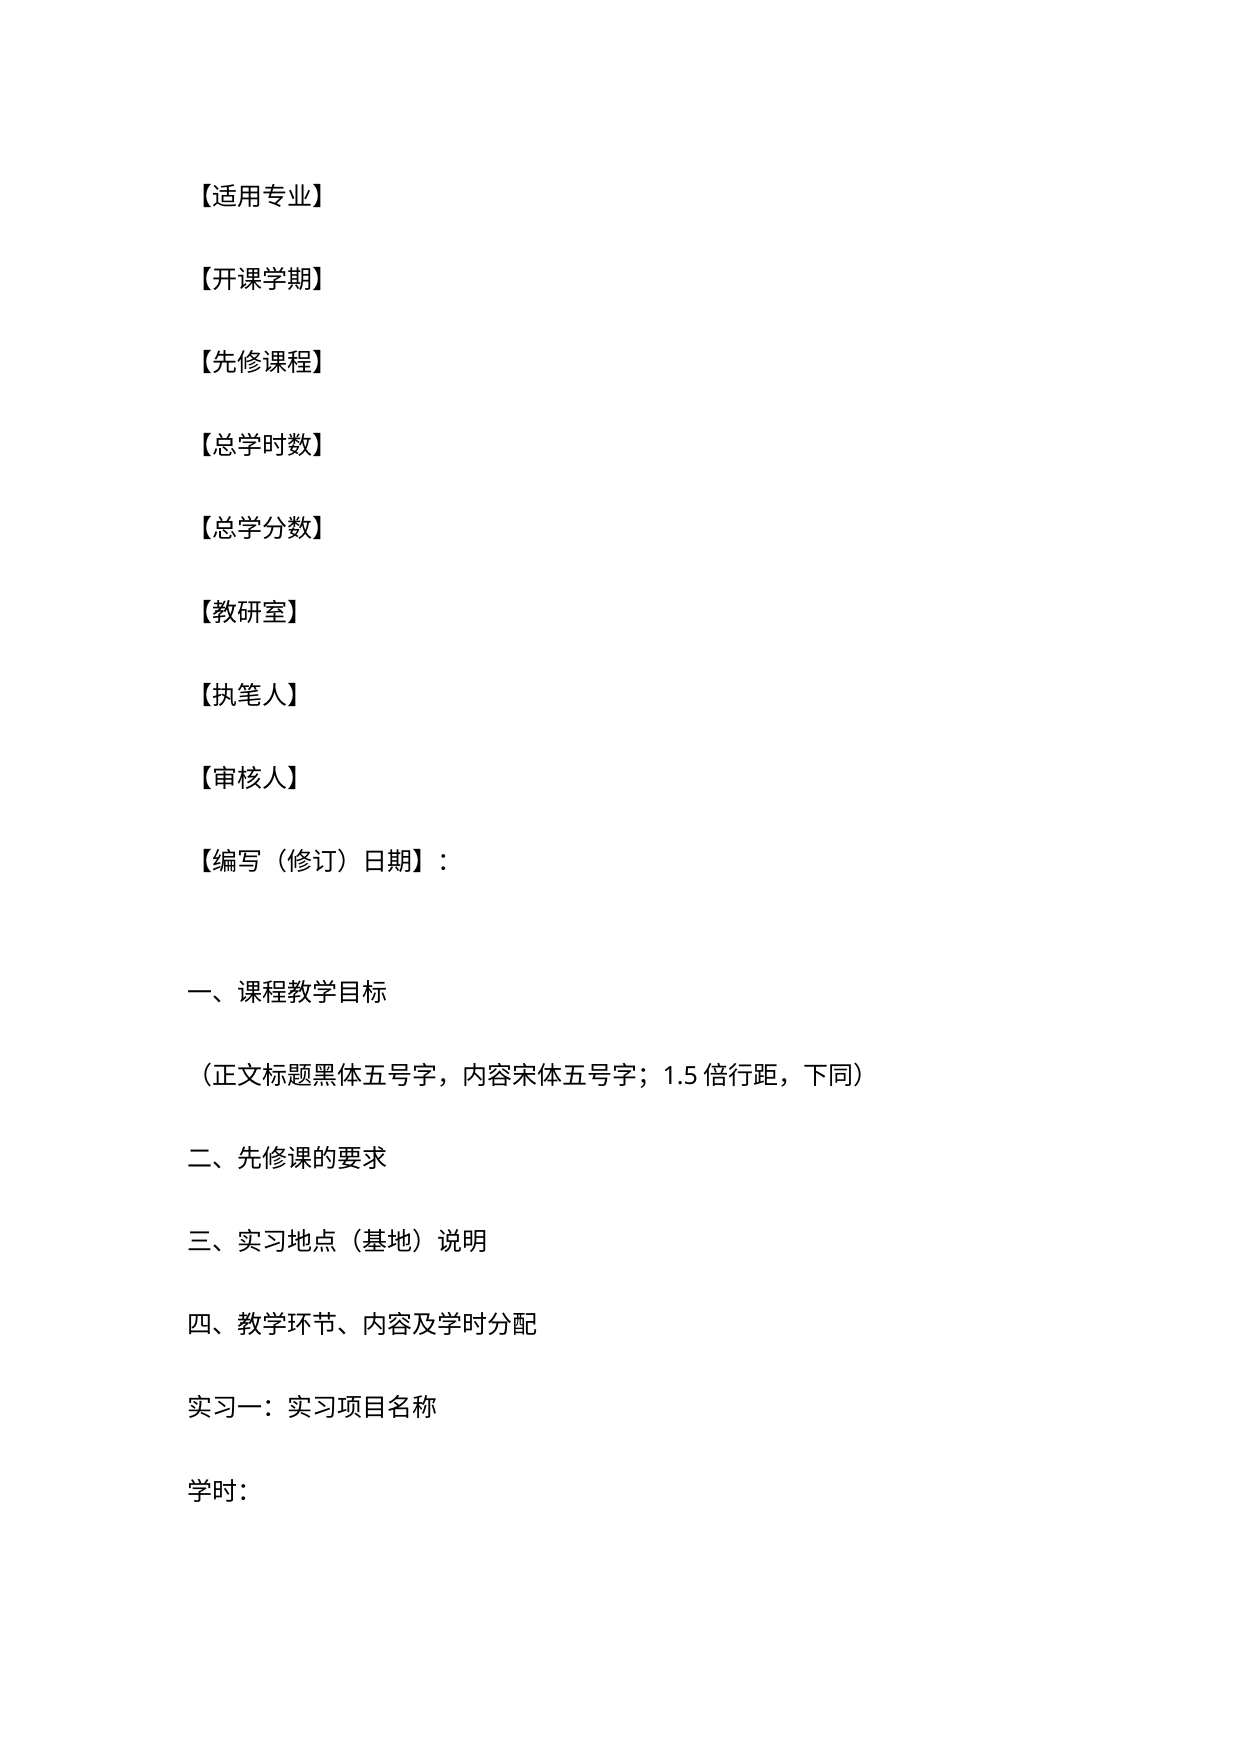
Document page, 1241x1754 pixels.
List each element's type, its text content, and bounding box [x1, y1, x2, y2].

text 【执笔人】 [187, 661, 1053, 726]
text 【开课学期】 [187, 245, 1053, 310]
text 学时： [187, 1457, 1053, 1522]
text 三、实习地点（基地）说明 [187, 1207, 1053, 1272]
text 【总学分数】 [187, 494, 1053, 559]
text （正文标题黑体五号字，内容宋体五号字；1.5倍行距，下同） [187, 1041, 1053, 1106]
text 实习一：实习项目名称 [187, 1373, 1053, 1438]
text 一、课程教学目标 [187, 958, 1053, 1023]
text 【总学时数】 [187, 411, 1053, 476]
text 二、先修课的要求 [187, 1124, 1053, 1189]
text 【审核人】 [187, 744, 1053, 809]
text 【编写（修订）日期】： [187, 827, 1053, 892]
text 【先修课程】 [187, 328, 1053, 393]
text 【适用专业】 [187, 162, 1053, 227]
text 【教研室】 [187, 578, 1053, 643]
text 四、教学环节、内容及学时分配 [187, 1290, 1053, 1355]
